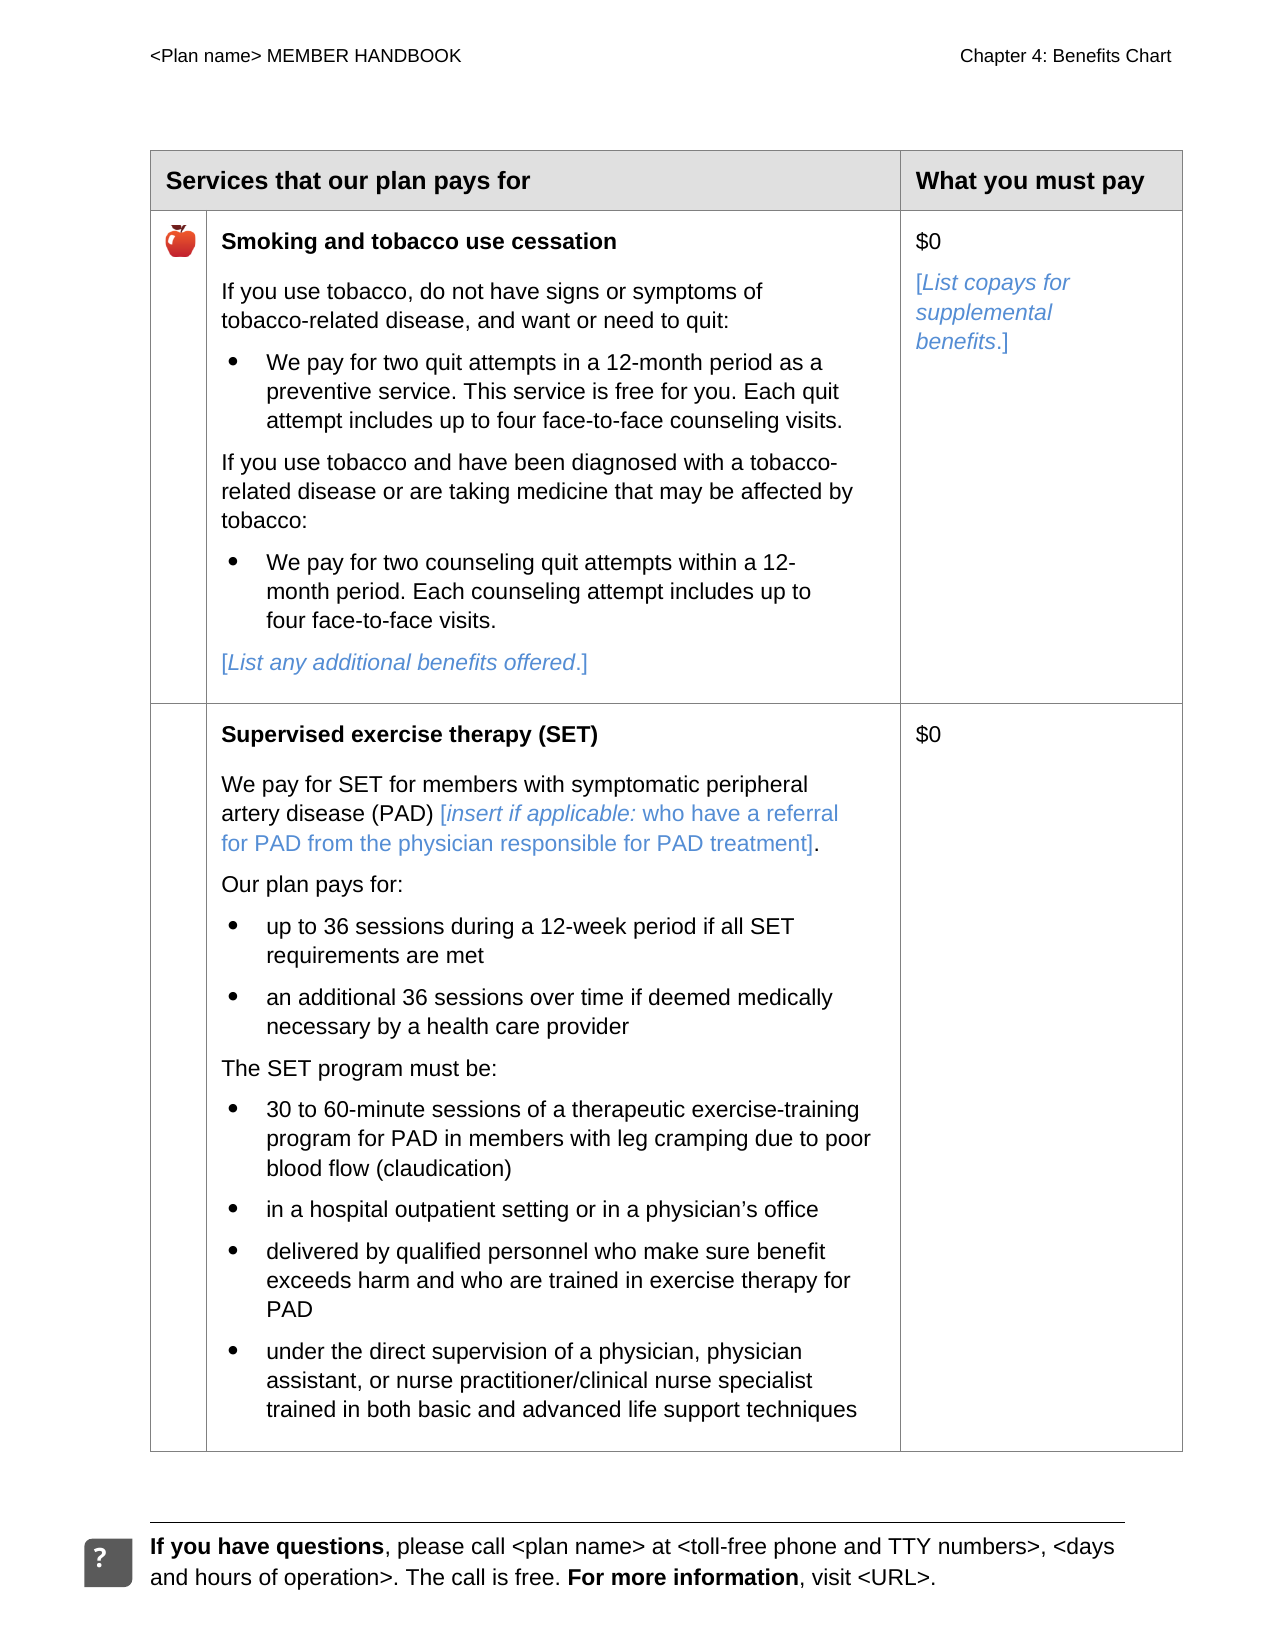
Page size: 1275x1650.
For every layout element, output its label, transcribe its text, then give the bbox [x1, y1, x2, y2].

table_cell Smoking and tobacco use cessation If you use tobacco, do not have signs or symptoms of tobacco-related disease, and want or need to quit: We pay for two quit attempts in a 12-month period as a preventive service. This service is free for you. Each quit attempt includes up to four face-to-face counseling visits. If you use tobacco and have been diagnosed with a tobacco-related disease or are taking medicine that may be affected by tobacco: We pay for two counseling quit attempts within a 12-month period. Each counseling attempt includes up to four face-to-face visits. [List any additional benefits offered.] [207, 211, 900, 703]
table_cell [151, 211, 206, 703]
table_header Services that our plan pays for [151, 151, 900, 210]
table_cell Supervised exercise therapy (SET) We pay for SET for members with symptomatic peripheral artery disease (PAD) [insert if applicable: who have a referral for PAD from the physician responsible for PAD treatment]. Our plan pays for: up to 36 sessions during a 12-week period if all SET requirements are met an additional 36 sessions over time if deemed medically necessary by a health care provider The SET program must be: 30 to 60-minute sessions of a therapeutic exercise-training program for PAD in members with leg cramping due to poor blood flow (claudication) in a hospital outpatient setting or in a physician’s office delivered by qualified personnel who make sure benefit exceeds harm and who are trained in exercise therapy for PAD under the direct supervision of a physician, physician assistant, or nurse practitioner/clinical nurse specialist trained in both basic and advanced life support techniques [207, 704, 900, 1451]
table_header What you must pay [901, 151, 1182, 210]
table_cell $0 [901, 704, 1182, 1451]
picture [165, 225, 196, 257]
table_cell [151, 704, 206, 1451]
table_cell $0 [List copays for supplemental benefits.] [901, 211, 1182, 703]
